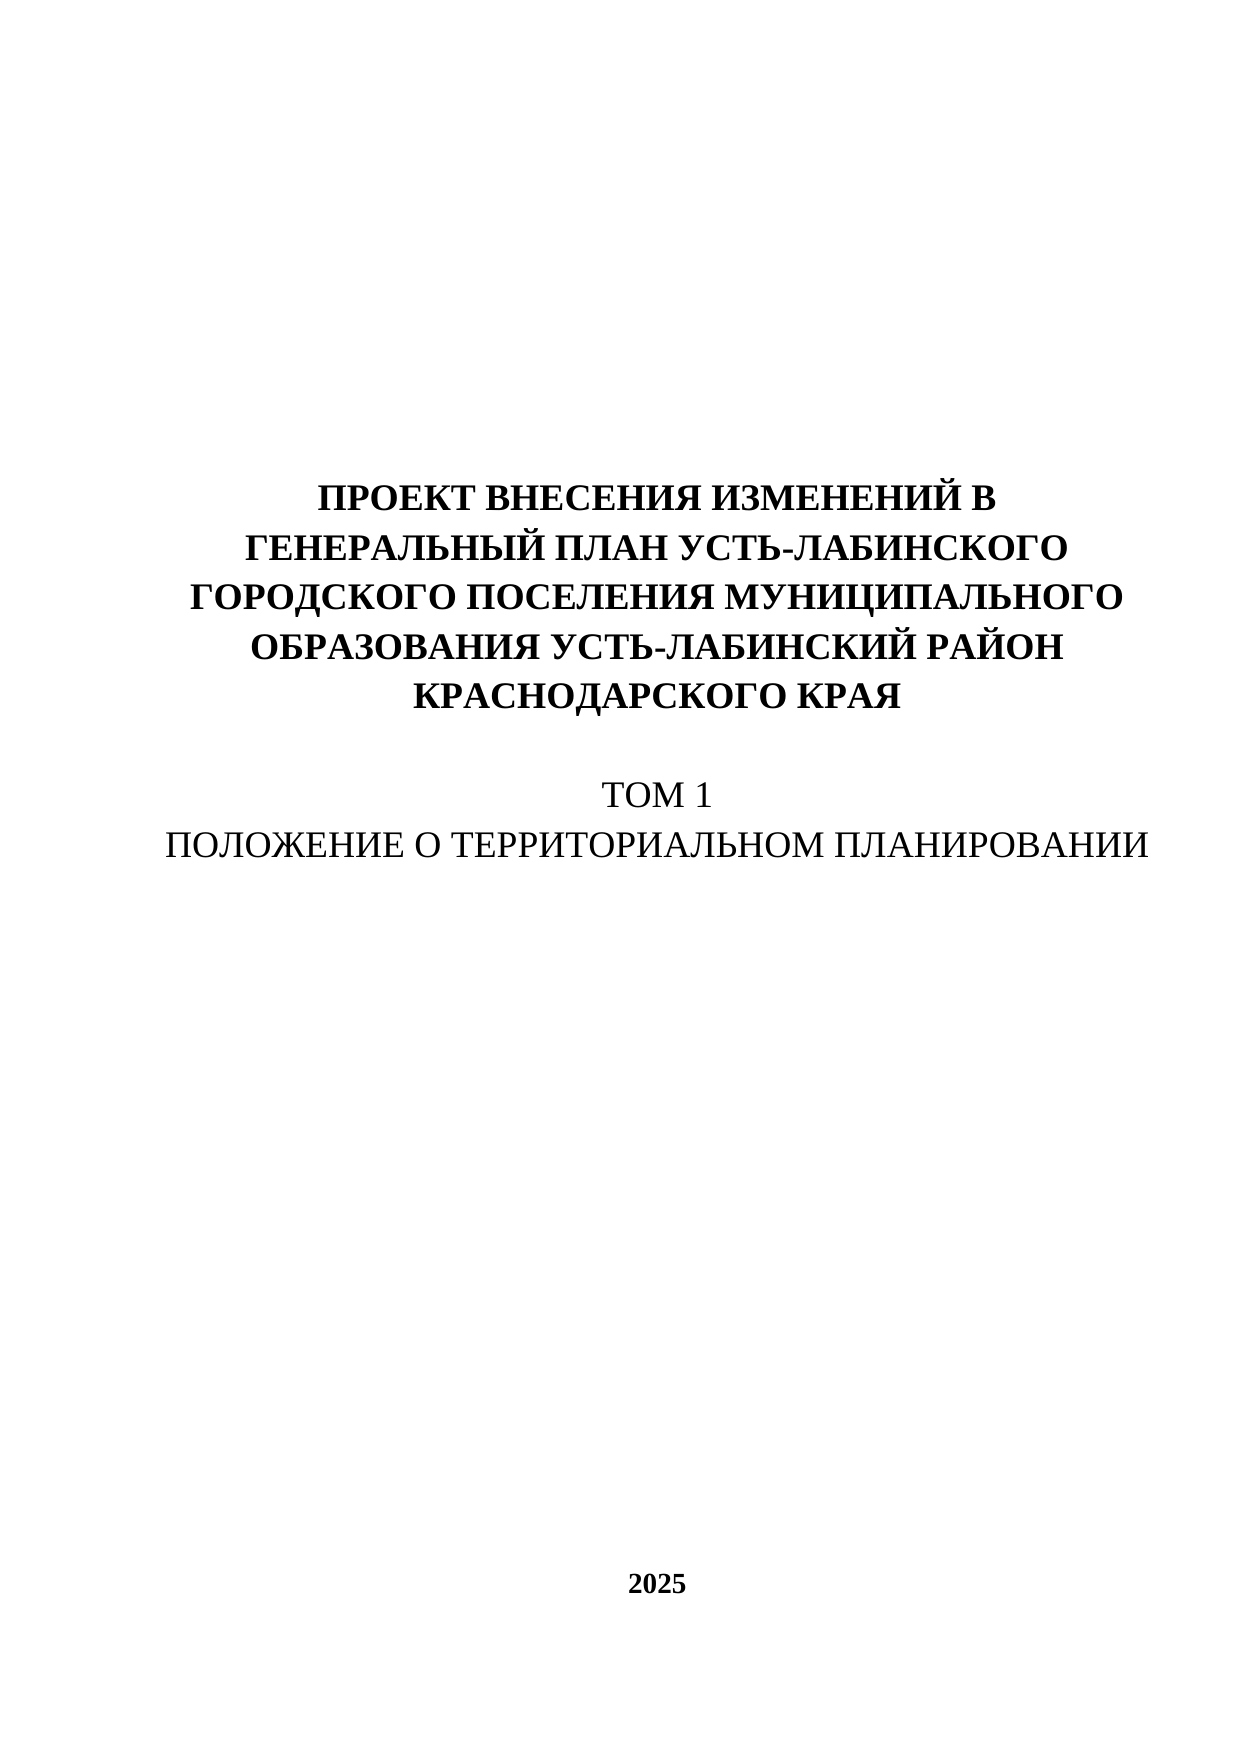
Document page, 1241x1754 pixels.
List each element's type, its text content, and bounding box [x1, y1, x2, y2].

text 2025 [162, 1566, 1152, 1600]
text ПРОЕКТ ВНЕСЕНИЯ ИЗМЕНЕНИЙ В ГЕНЕРАЛЬНЫЙ ПЛАН УСТЬ-ЛАБИНСКОГО ГОРОДСКОГО ПОСЕЛЕНИЯ МУНИЦИПАЛЬНОГО ОБРАЗОВАНИЯ УСТЬ-ЛАБИНСКИЙ РАЙОН КРАСНОДАРСКОГО КРАЯ [162, 475, 1152, 717]
text ТОМ 1 [162, 773, 1152, 816]
text ПОЛОЖЕНИЕ О ТЕРРИТОРИАЛЬНОМ ПЛАНИРОВАНИИ [162, 822, 1152, 866]
